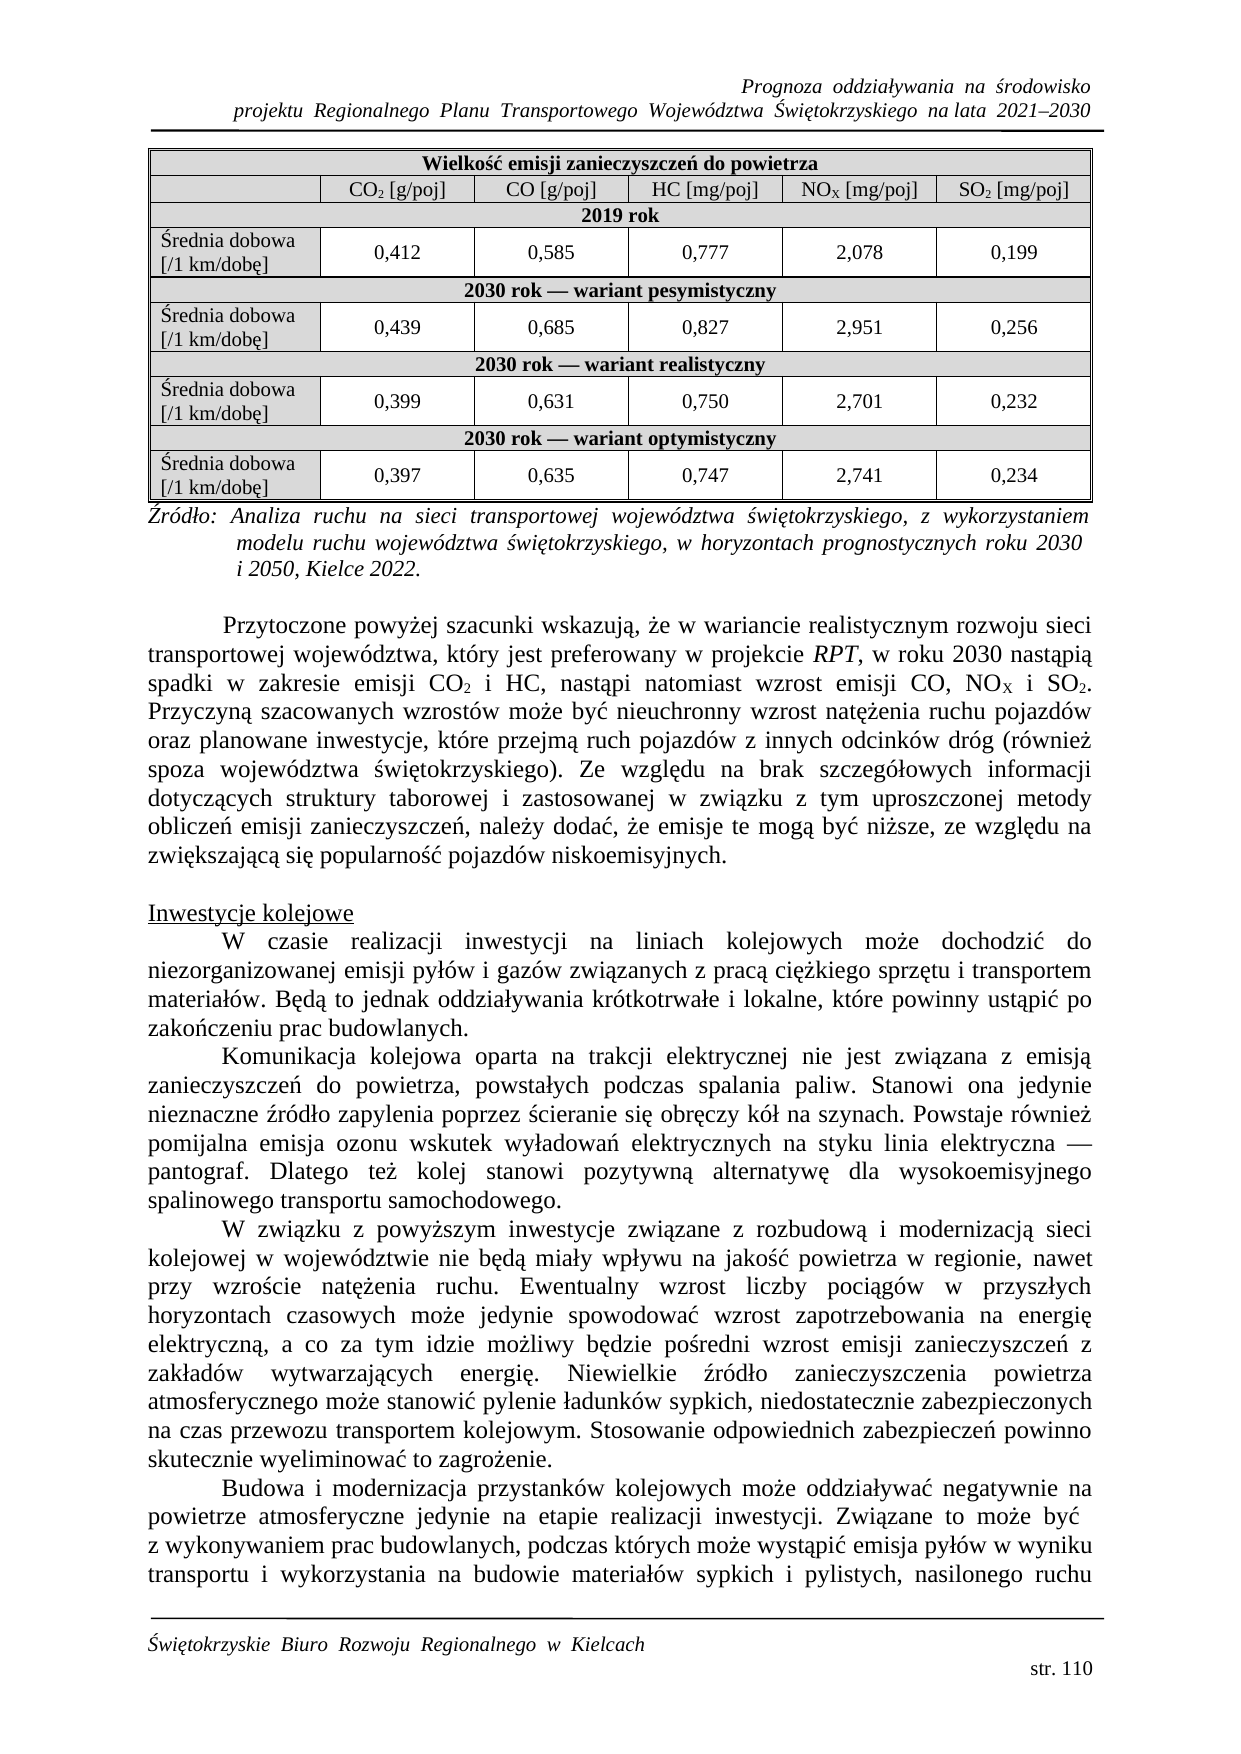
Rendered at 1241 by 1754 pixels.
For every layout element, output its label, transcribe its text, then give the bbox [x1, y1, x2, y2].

table_cell 0,635 [475, 451, 628, 499]
text W związku z powyższym inwestycje związane z rozbudową i modernizacją sieci kolejowej w województwie nie będą miały wpływu na jakość powietrza w regionie, nawet przy wzroście natężenia ruchu. Ewentualny wzrost liczby pociągów w przyszłych horyzontach czasowych może jedynie spowodować wzrost zapotrzebowania na energię elektryczną, a co za tym idzie możliwy będzie pośredni wzrost emisji zanieczyszczeń z zakładów wytwarzających energię. Niewielkie źródło zanieczyszczenia powietrza atmosferycznego może stanowić pylenie ładunków sypkich, niedostatecznie zabezpieczonych na czas przewozu transportem kolejowym. Stosowanie odpowiednich zabezpieczeń powinno skutecznie wyeliminować to zagrożenie. [148, 1214, 1093, 1473]
table_cell 2,741 [783, 451, 936, 499]
table_cell 0,585 [475, 228, 628, 276]
table_cell NOX [mg/poj] [783, 176, 936, 202]
table_cell 0,234 [937, 451, 1090, 499]
table_cell 2030 rok — wariant realistyczny [151, 352, 1090, 376]
text W czasie realizacji inwestycji na liniach kolejowych może dochodzić do niezorganizowanej emisji pyłów i gazów związanych z pracą ciężkiego sprzętu i transportem materiałów. Będą to jednak oddziaływania krótkotrwałe i lokalne, które powinny ustąpić po zakończeniu prac budowlanych. [148, 926, 1093, 1041]
table_cell 0,827 [629, 303, 782, 351]
table_cell 2,078 [783, 228, 936, 276]
table_cell 0,256 [937, 303, 1090, 351]
text Przytoczone powyżej szacunki wskazują, że w wariancie realistycznym rozwoju sieci transportowej województwa, który jest preferowany w projekcie RPT, w roku 2030 nastąpią spadki w zakresie emisji CO2 i HC, nastąpi natomiast wzrost emisji CO, NOX i SO2. Przyczyną szacowanych wzrostów może być nieuchronny wzrost natężenia ruchu pojazdów oraz planowane inwestycje, które przejmą ruch pojazdów z innych odcinków dróg (również spoza województwa świętokrzyskiego). Ze względu na brak szczegółowych informacji dotyczących struktury taborowej i zastosowanej w związku z tym uproszczonej metody obliczeń emisji zanieczyszczeń, należy dodać, że emisje te mogą być niższe, ze względu na zwiększającą się popularność pojazdów niskoemisyjnych. [148, 610, 1093, 869]
table_header Wielkość emisji zanieczyszczeń do powietrza [151, 151, 1090, 175]
table_cell Średnia dobowa [/1 km/dobę] [151, 228, 320, 276]
table_cell 0,685 [475, 303, 628, 351]
table_cell 0,631 [475, 377, 628, 425]
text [148, 1473, 1093, 1588]
text Źródło: Analiza ruchu na sieci transportowej województwa świętokrzyskiego, z wykorzystaniem modelu ruchu województwa świętokrzyskiego, w horyzontach prognostycznych roku 2030 i 2050, Kielce 2022. [148, 503, 1093, 581]
table_cell Średnia dobowa [/1 km/dobę] [151, 303, 320, 351]
table_cell HC [mg/poj] [629, 176, 782, 202]
text Inwestycje kolejowe [148, 898, 1093, 926]
table_cell CO [g/poj] [475, 176, 628, 202]
table_cell Średnia dobowa [/1 km/dobę] [151, 377, 320, 425]
table_cell 2030 rok — wariant optymistyczny [151, 426, 1090, 450]
text Komunikacja kolejowa oparta na trakcji elektrycznej nie jest związana z emisją zanieczyszczeń do powietrza, powstałych podczas spalania paliw. Stanowi ona jedynie nieznaczne źródło zapylenia poprzez ścieranie się obręczy kół na szynach. Powstaje również pomijalna emisja ozonu wskutek wyładowań elektrycznych na styku linia elektryczna — pantograf. Dlatego też kolej stanowi pozytywną alternatywę dla wysokoemisyjnego spalinowego transportu samochodowego. [148, 1041, 1093, 1214]
table_cell [151, 176, 320, 202]
table_cell 0,747 [629, 451, 782, 499]
table_cell 0,777 [629, 228, 782, 276]
table_cell 0,232 [937, 377, 1090, 425]
table_cell 0,399 [321, 377, 474, 425]
table_cell 2,951 [783, 303, 936, 351]
table_cell 2019 rok [151, 203, 1090, 227]
table_cell SO2 [mg/poj] [937, 176, 1090, 202]
table_cell CO2 [g/poj] [321, 176, 474, 202]
table_cell 0,397 [321, 451, 474, 499]
table_cell 2,701 [783, 377, 936, 425]
table_cell Średnia dobowa [/1 km/dobę] [151, 451, 320, 499]
table_cell 2030 rok — wariant pesymistyczny [151, 278, 1090, 302]
table_cell 0,199 [937, 228, 1090, 276]
table_cell 0,750 [629, 377, 782, 425]
table_cell 0,439 [321, 303, 474, 351]
table_cell 0,412 [321, 228, 474, 276]
